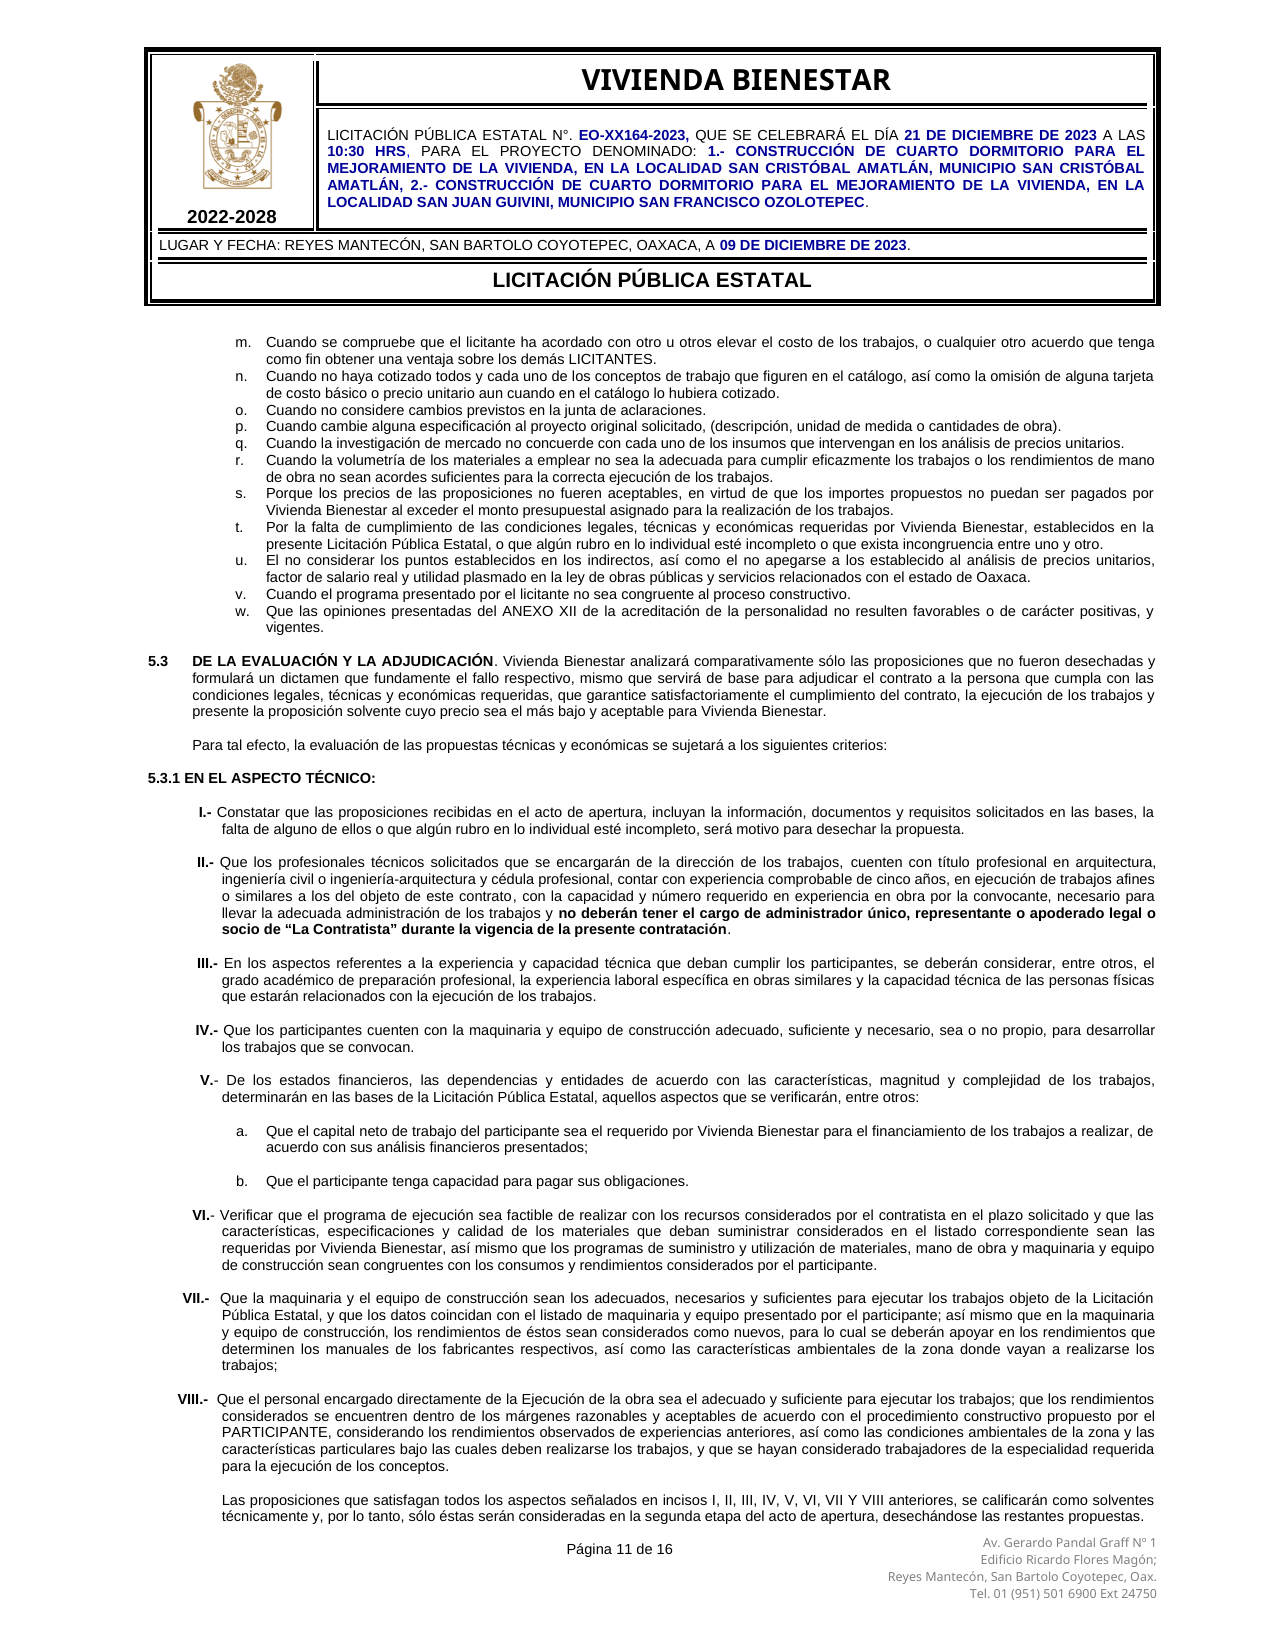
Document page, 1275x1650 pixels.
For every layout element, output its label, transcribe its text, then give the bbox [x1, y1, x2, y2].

list Que el capital neto de trabajo del participante sea el requerido por Vivienda Bienestar para el financiamiento de los trabajos a realizar, de acuerdo con sus análisis financieros presentados; [236, 1122, 1157, 1156]
list Cuando se compruebe que el licitante ha acordado con otro u otros elevar el costo de los trabajos, o cualquier otro acuerdo que tenga como fin obtener una ventaja sobre los demás LICITANTES. [235, 334, 1157, 368]
list Cuando no haya cotizado todos y cada uno de los conceptos de trabajo que figuren en el catálogo, así como la omisión de alguna tarjeta de costo básico o precio unitario aun cuando en el catálogo lo hubiera cotizado. [235, 368, 1157, 401]
text Las proposiciones que satisfagan todos los aspectos señalados en incisos I, II, III, IV, V, VI, VII Y VIII anteriores, se calificarán como solventes técnicamente y, por lo tanto, sólo éstas serán consideradas en la segunda etapa del acto de apertura, desechándose las restantes propuestas. [222, 1491, 1157, 1525]
text IV.- Que los participantes cuenten con la maquinaria y equipo de construcción adecuado, suficiente y necesario, sea o no propio, para desarrollar los trabajos que se convocan. [195, 1022, 1157, 1055]
list Cuando no considere cambios previstos en la junta de aclaraciones. [235, 401, 1157, 418]
list Cuando cambie alguna especificación al proyecto original solicitado, (descripción, unidad de medida o cantidades de obra). [235, 418, 1157, 435]
list Cuando la investigación de mercado no concuerde con cada uno de los insumos que intervengan en los análisis de precios unitarios. [235, 435, 1157, 451]
text II.- Que los profesionales técnicos solicitados que se encargarán de la dirección de los trabajos, cuenten con título profesional en arquitectura, ingeniería civil o ingeniería-arquitectura y cédula profesional, contar con experiencia comprobable de cinco años, en ejecución de trabajos afines o similares a los del objeto de este contrato, con la capacidad y número requerido en experiencia en obra por la convocante, necesario para llevar la adecuada administración de los trabajos y no deberán tener el cargo de administrador único, representante o apoderado legal o socio de “La Contratista” durante la vigencia de la presente contratación. [197, 854, 1157, 938]
list El no considerar los puntos establecidos en los indirectos, así como el no apegarse a los establecido al análisis de precios unitarios, factor de salario real y utilidad plasmado en la ley de obras públicas y servicios relacionados con el estado de Oaxaca. [235, 552, 1157, 586]
list Cuando el programa presentado por el licitante no sea congruente al proceso constructivo. [235, 586, 1157, 602]
list DE LA EVALUACIÓN Y LA ADJUDICACIÓN. Vivienda Bienestar analizará comparativamente sólo las proposiciones que no fueron desechadas y formulará un dictamen que fundamente el fallo respectivo, mismo que servirá de base para adjudicar el contrato a la persona que cumpla con las condiciones legales, técnicas y económicas requeridas, que garantice satisfactoriamente el cumplimiento del contrato, la ejecución de los trabajos y presente la proposición solvente cuyo precio sea el más bajo y aceptable para Vivienda Bienestar. [148, 653, 1157, 720]
list Que el participante tenga capacidad para pagar sus obligaciones. [236, 1173, 1157, 1189]
list Que las opiniones presentadas del ANEXO XII de la acreditación de la personalidad no resulten favorables o de carácter positivas, y vigentes. [235, 602, 1157, 636]
text Para tal efecto, la evaluación de las propuestas técnicas y económicas se sujetará a los siguientes criterios: [192, 737, 1157, 753]
picture [187, 59, 285, 188]
list Por la falta de cumplimiento de las condiciones legales, técnicas y económicas requeridas por Vivienda Bienestar, establecidos en la presente Licitación Pública Estatal, o que algún rubro en lo individual esté incompleto o que exista incongruencia entre uno y otro. [235, 518, 1157, 552]
text 5.3.1 EN EL ASPECTO TÉCNICO: [148, 770, 1157, 787]
text VI.- Verificar que el programa de ejecución sea factible de realizar con los recursos considerados por el contratista en el plazo solicitado y que las características, especificaciones y calidad de los materiales que deban suministrar considerados en el listado correspondiente sean las requeridas por Vivienda Bienestar, así mismo que los programas de suministro y utilización de materiales, mano de obra y maquinaria y equipo de construcción sean congruentes con los consumos y rendimientos considerados por el participante. [192, 1206, 1157, 1273]
text V.- De los estados financieros, las dependencias y entidades de acuerdo con las características, magnitud y complejidad de los trabajos, determinarán en las bases de la Licitación Pública Estatal, aquellos aspectos que se verificarán, entre otros: [200, 1072, 1157, 1106]
text VIII.- Que el personal encargado directamente de la Ejecución de la obra sea el adecuado y suficiente para ejecutar los trabajos; que los rendimientos considerados se encuentren dentro de los márgenes razonables y aceptables de acuerdo con el procedimiento constructivo propuesto por el PARTICIPANTE, considerando los rendimientos observados de experiencias anteriores, así como las condiciones ambientales de la zona y las características particulares bajo las cuales deben realizarse los trabajos, y que se hayan considerado trabajadores de la especialidad requerida para la ejecución de los conceptos. [177, 1391, 1157, 1474]
list Porque los precios de las proposiciones no fueren aceptables, en virtud de que los importes propuestos no puedan ser pagados por Vivienda Bienestar al exceder el monto presupuestal asignado para la realización de los trabajos. [235, 485, 1157, 518]
text VII.- Que la maquinaria y el equipo de construcción sean los adecuados, necesarios y suficientes para ejecutar los trabajos objeto de la Licitación Pública Estatal, y que los datos coincidan con el listado de maquinaria y equipo presentado por el participante; así mismo que en la maquinaria y equipo de construcción, los rendimientos de éstos sean considerados como nuevos, para lo cual se deberán apoyar en los rendimientos que determinen los manuales de los fabricantes respectivos, así como las características ambientales de la zona donde vayan a realizarse los trabajos; [177, 1290, 1157, 1374]
text I.- Constatar que las proposiciones recibidas en el acto de apertura, incluyan la información, documentos y requisitos solicitados en las bases, la falta de alguno de ellos o que algún rubro en lo individual esté incompleto, será motivo para desechar la propuesta. [198, 804, 1157, 837]
list Cuando la volumetría de los materiales a emplear no sea la adecuada para cumplir eficazmente los trabajos o los rendimientos de mano de obra no sean acordes suficientes para la correcta ejecución de los trabajos. [235, 451, 1157, 485]
text III.- En los aspectos referentes a la experiencia y capacidad técnica que deban cumplir los participantes, se deberán considerar, entre otros, el grado académico de preparación profesional, la experiencia laboral específica en obras similares y la capacidad técnica de las personas físicas que estarán relacionados con la ejecución de los trabajos. [197, 954, 1157, 1005]
